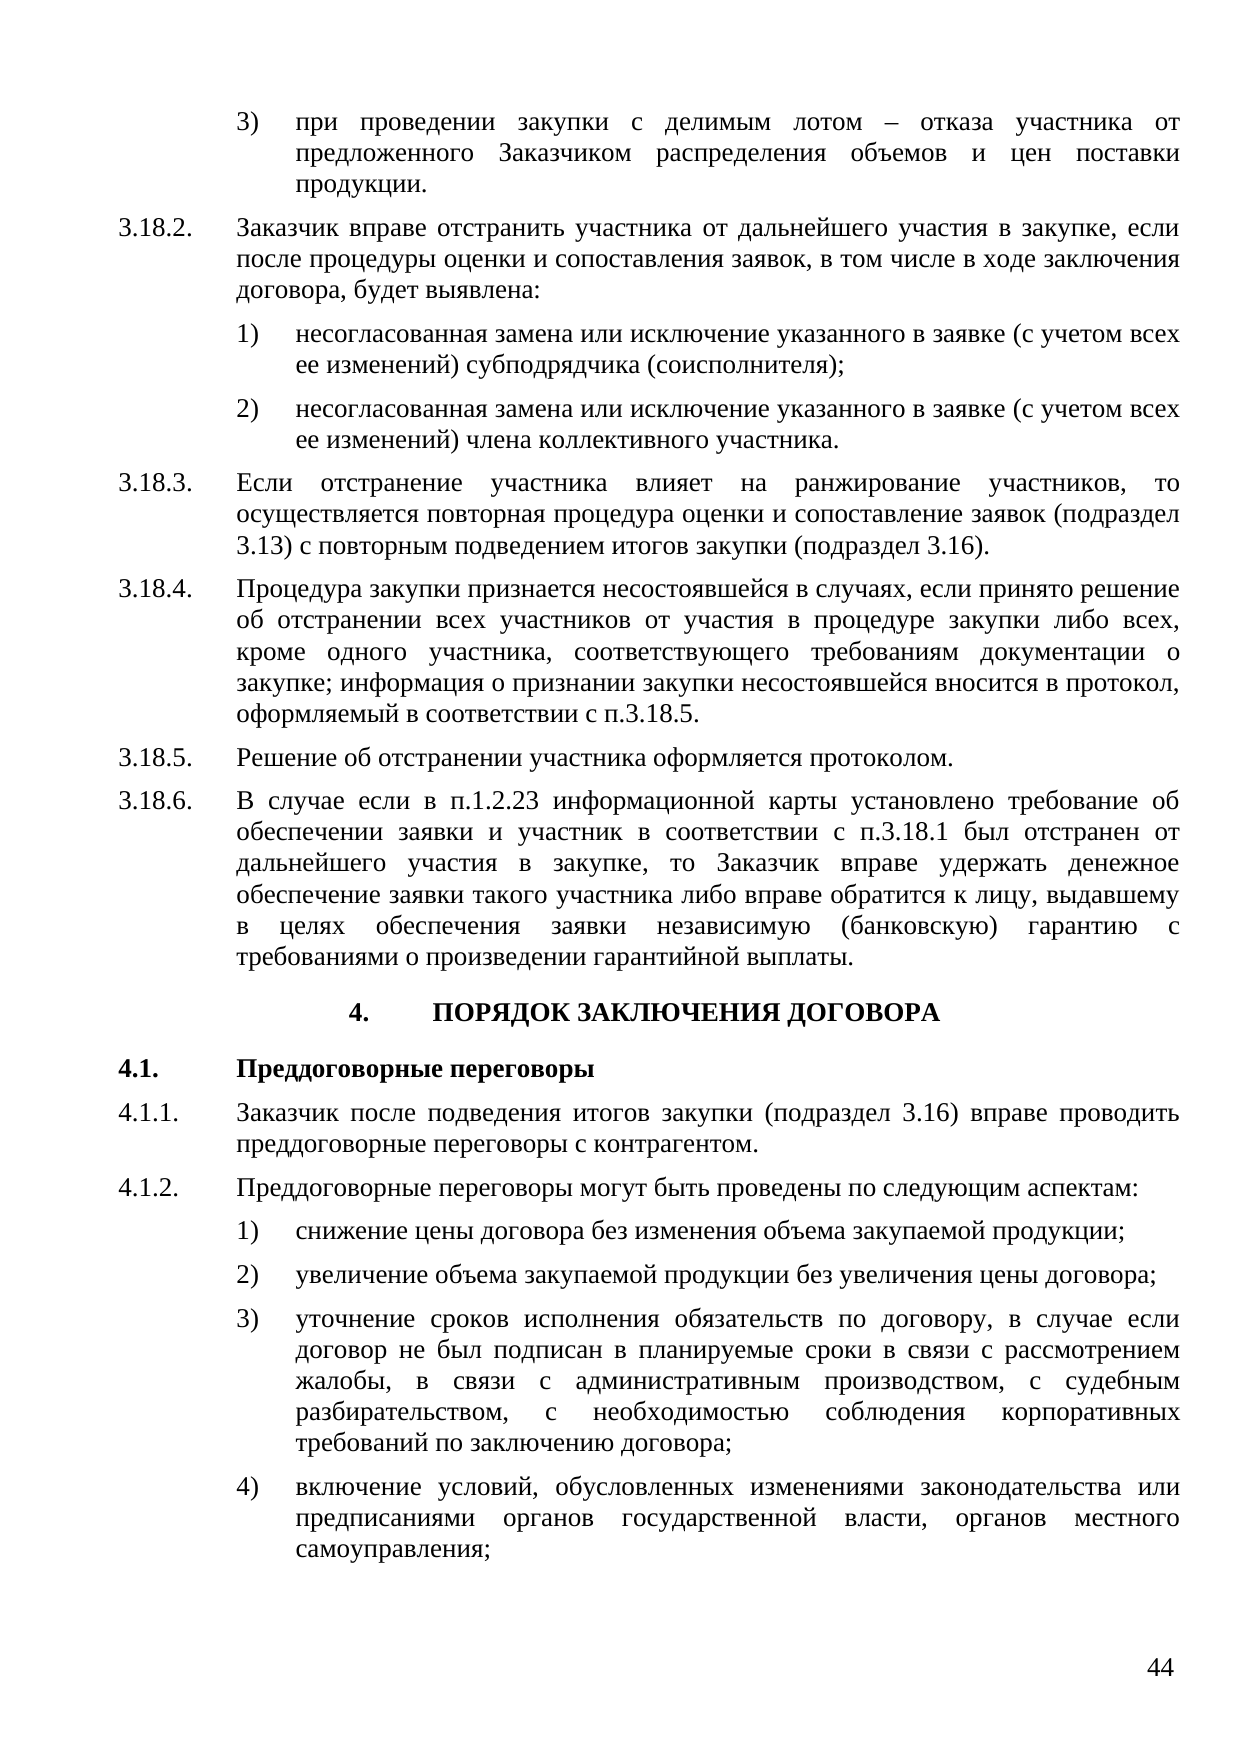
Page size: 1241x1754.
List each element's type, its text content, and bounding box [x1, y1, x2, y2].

text Заказчик после подведения итогов закупки (подраздел 3.16) вправе проводить преддоговорные переговоры с контрагентом. [118, 1096, 1181, 1158]
text при проведении закупки с делимым лотом – отказа участника от предложенного Заказчиком распределения объемов и цен поставки продукции. [236, 105, 1181, 198]
text снижение цены договора без изменения объема закупаемой продукции; [236, 1214, 1181, 1246]
text несогласованная замена или исключение указанного в заявке (с учетом всех ее изменений) субподрядчика (соисполнителя); [236, 317, 1181, 379]
text Процедура закупки признается несостоявшейся в случаях, если принято решение об отстранении всех участников от участия в процедуре закупки либо всех, кроме одного участника, соответствующего требованиям документации о закупке; информация о признании закупки несостоявшейся вносится в протокол, оформляемый в соответствии с п.3.18.5. [118, 572, 1181, 728]
text Решение об отстранении участника оформляется протоколом. [118, 741, 1181, 772]
text В случае если в п.1.2.23 информационной карты установлено требование об обеспечении заявки и участник в соответствии с п.3.18.1 был отстранен от дальнейшего участия в закупке, то Заказчик вправе удержать денежное обеспечение заявки такого участника либо вправе обратится к лицу, выдавшему в целях обеспечения заявки независимую (банковскую) гарантию с требованиями о произведении гарантийной выплаты. [118, 784, 1181, 971]
text Преддоговорные переговоры могут быть проведены по следующим аспектам: [118, 1171, 1181, 1202]
text Преддоговорные переговоры [118, 1052, 1181, 1083]
text несогласованная замена или исключение указанного в заявке (с учетом всех ее изменений) члена коллективного участника. [236, 392, 1181, 454]
text увеличение объема закупаемой продукции без увеличения цены договора; [236, 1258, 1181, 1289]
text Если отстранение участника влияет на ранжирование участников, то осуществляется повторная процедура оценки и сопоставление заявок (подраздел 3.13) с повторным подведением итогов закупки (подраздел 3.16). [118, 466, 1181, 560]
text Заказчик вправе отстранить участника от дальнейшего участия в закупке, если после процедуры оценки и сопоставления заявок, в том числе в ходе заключения договора, будет выявлена: [118, 211, 1181, 304]
text Порядок заключения договора [118, 996, 1181, 1027]
text уточнение сроков исполнения обязательств по договору, в случае если договор не был подписан в планируемые сроки в связи с рассмотрением жалобы, в связи с административным производством, с судебным разбирательством, с необходимостью соблюдения корпоративных требований по заключению договора; [236, 1302, 1181, 1457]
text включение условий, обусловленных изменениями законодательства или предписаниями органов государственной власти, органов местного самоуправления; [236, 1470, 1181, 1563]
